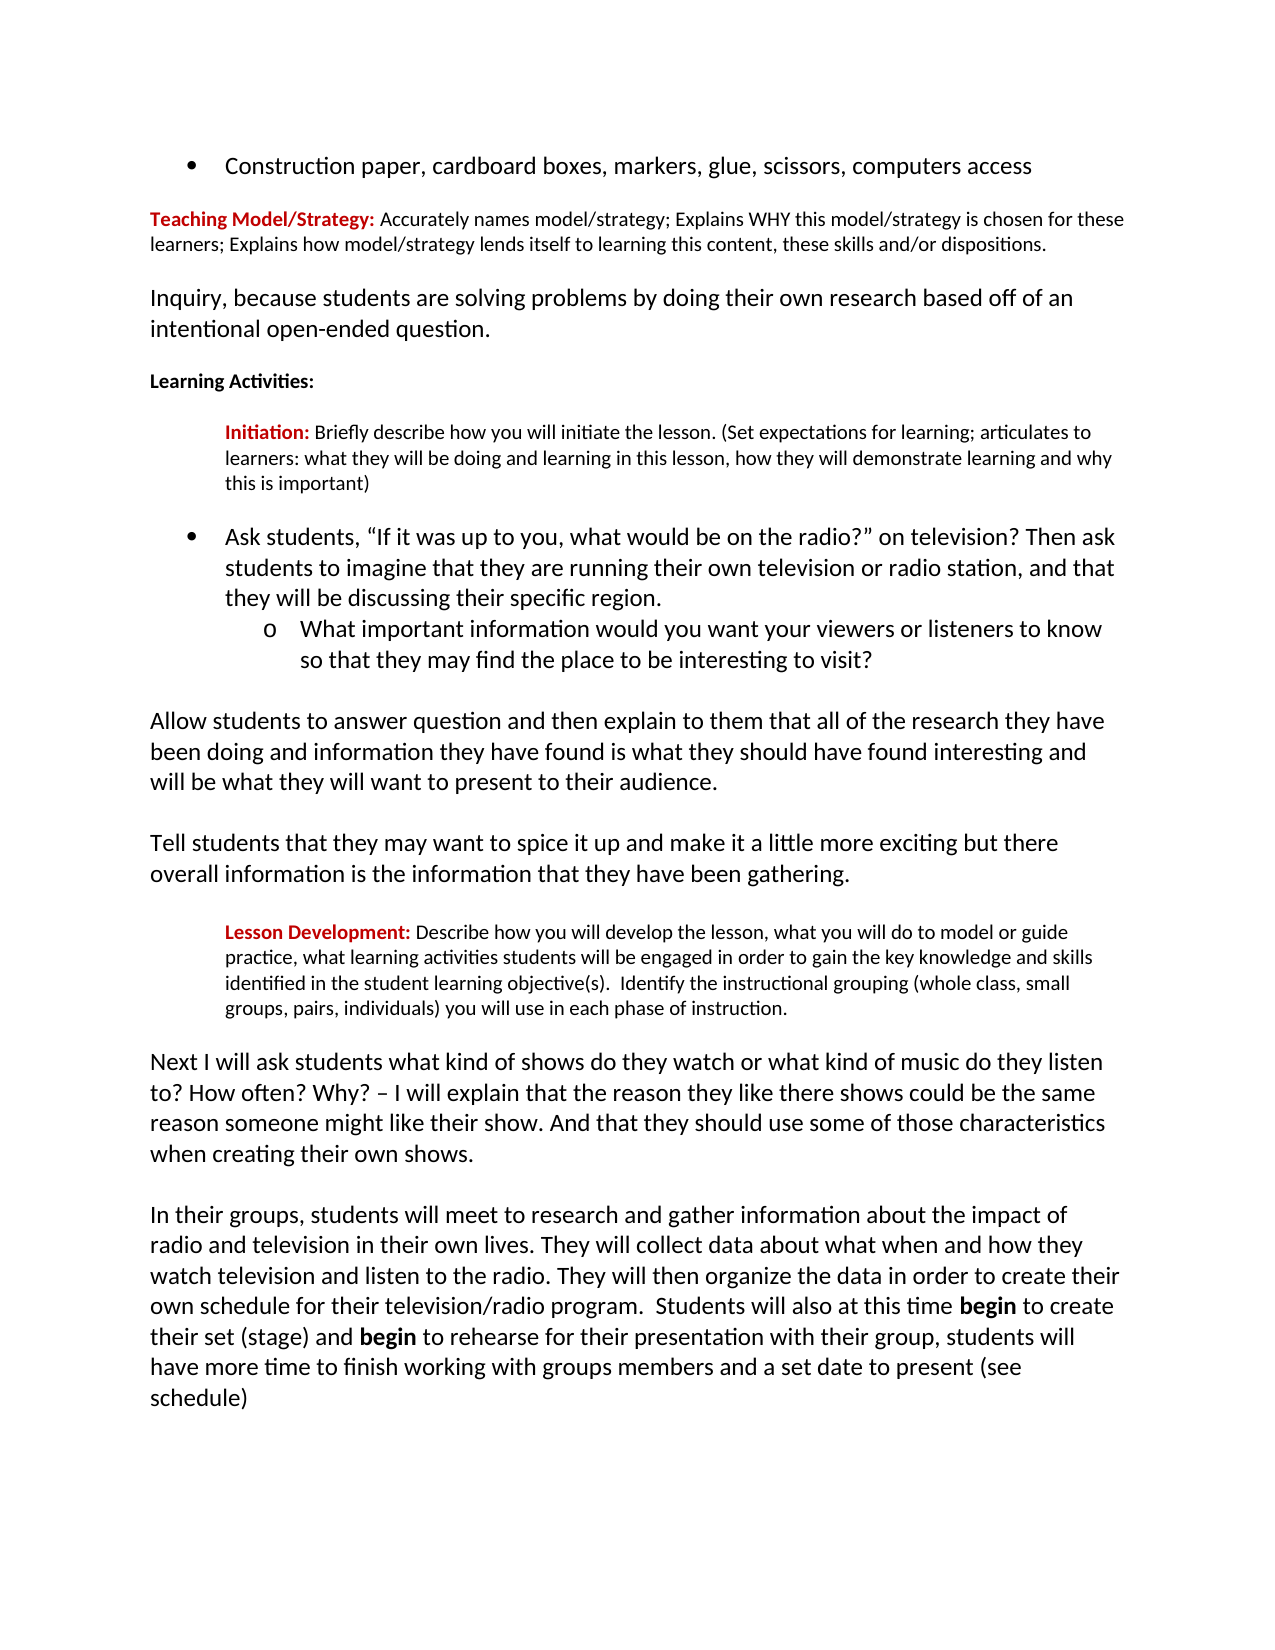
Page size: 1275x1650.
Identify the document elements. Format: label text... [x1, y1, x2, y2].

list Ask students, “If it was up to you, what would be on the radio?” on television? Then ask students to imagine that they are running their own television or radio station, and that they will be discussing their specific region. [187, 521, 1125, 613]
text Teaching Model/Strategy: Accurately names model/strategy; Explains WHY this model/strategy is chosen for these learners; Explains how model/strategy lends itself to learning this content, these skills and/or dispositions. [150, 206, 1125, 257]
text In their groups, students will meet to research and gather information about the impact of radio and television in their own lives. They will collect data about what when and how they watch television and listen to the radio. They will then organize the data in order to create their own schedule for their television/radio program. Students will also at this time begin to create their set (stage) and begin to rehearse for their presentation with their group, students will have more time to finish working with groups members and a set date to present (see schedule) [150, 1199, 1125, 1412]
text Allow students to answer question and then explain to them that all of the research they have been doing and information they have found is what they should have found interesting and will be what they will want to present to their audience. [150, 706, 1125, 797]
text Learning Activities: [150, 369, 1125, 394]
text Tell students that they may want to spice it up and make it a little more exciting but there overall information is the information that they have been gathering. [150, 828, 1125, 889]
text Lesson Development: Describe how you will develop the lesson, what you will do to model or guide practice, what learning activities students will be engaged in order to gain the key knowledge and skills identified in the student learning objective(s). Identify the instructional grouping (whole class, small groups, pairs, individuals) you will use in each phase of instruction. [225, 919, 1125, 1021]
text Inquiry, because students are solving problems by doing their own research based off of an intentional open-ended question. [150, 282, 1125, 343]
list Construction paper, cardboard boxes, markers, glue, scissors, computers access [187, 150, 1125, 181]
text Initiation: Briefly describe how you will initiate the lesson. (Set expectations for learning; articulates to learners: what they will be doing and learning in this lesson, how they will demonstrate learning and why this is important) [225, 419, 1125, 496]
list What important information would you want your viewers or listeners to know so that they may find the place to be interesting to visit? [262, 613, 1125, 675]
text Next I will ask students what kind of shows do they watch or what kind of music do they listen to? How often? Why? – I will explain that the reason they like there shows could be the same reason someone might like their show. And that they should use some of those characteristics when creating their own shows. [150, 1046, 1125, 1168]
